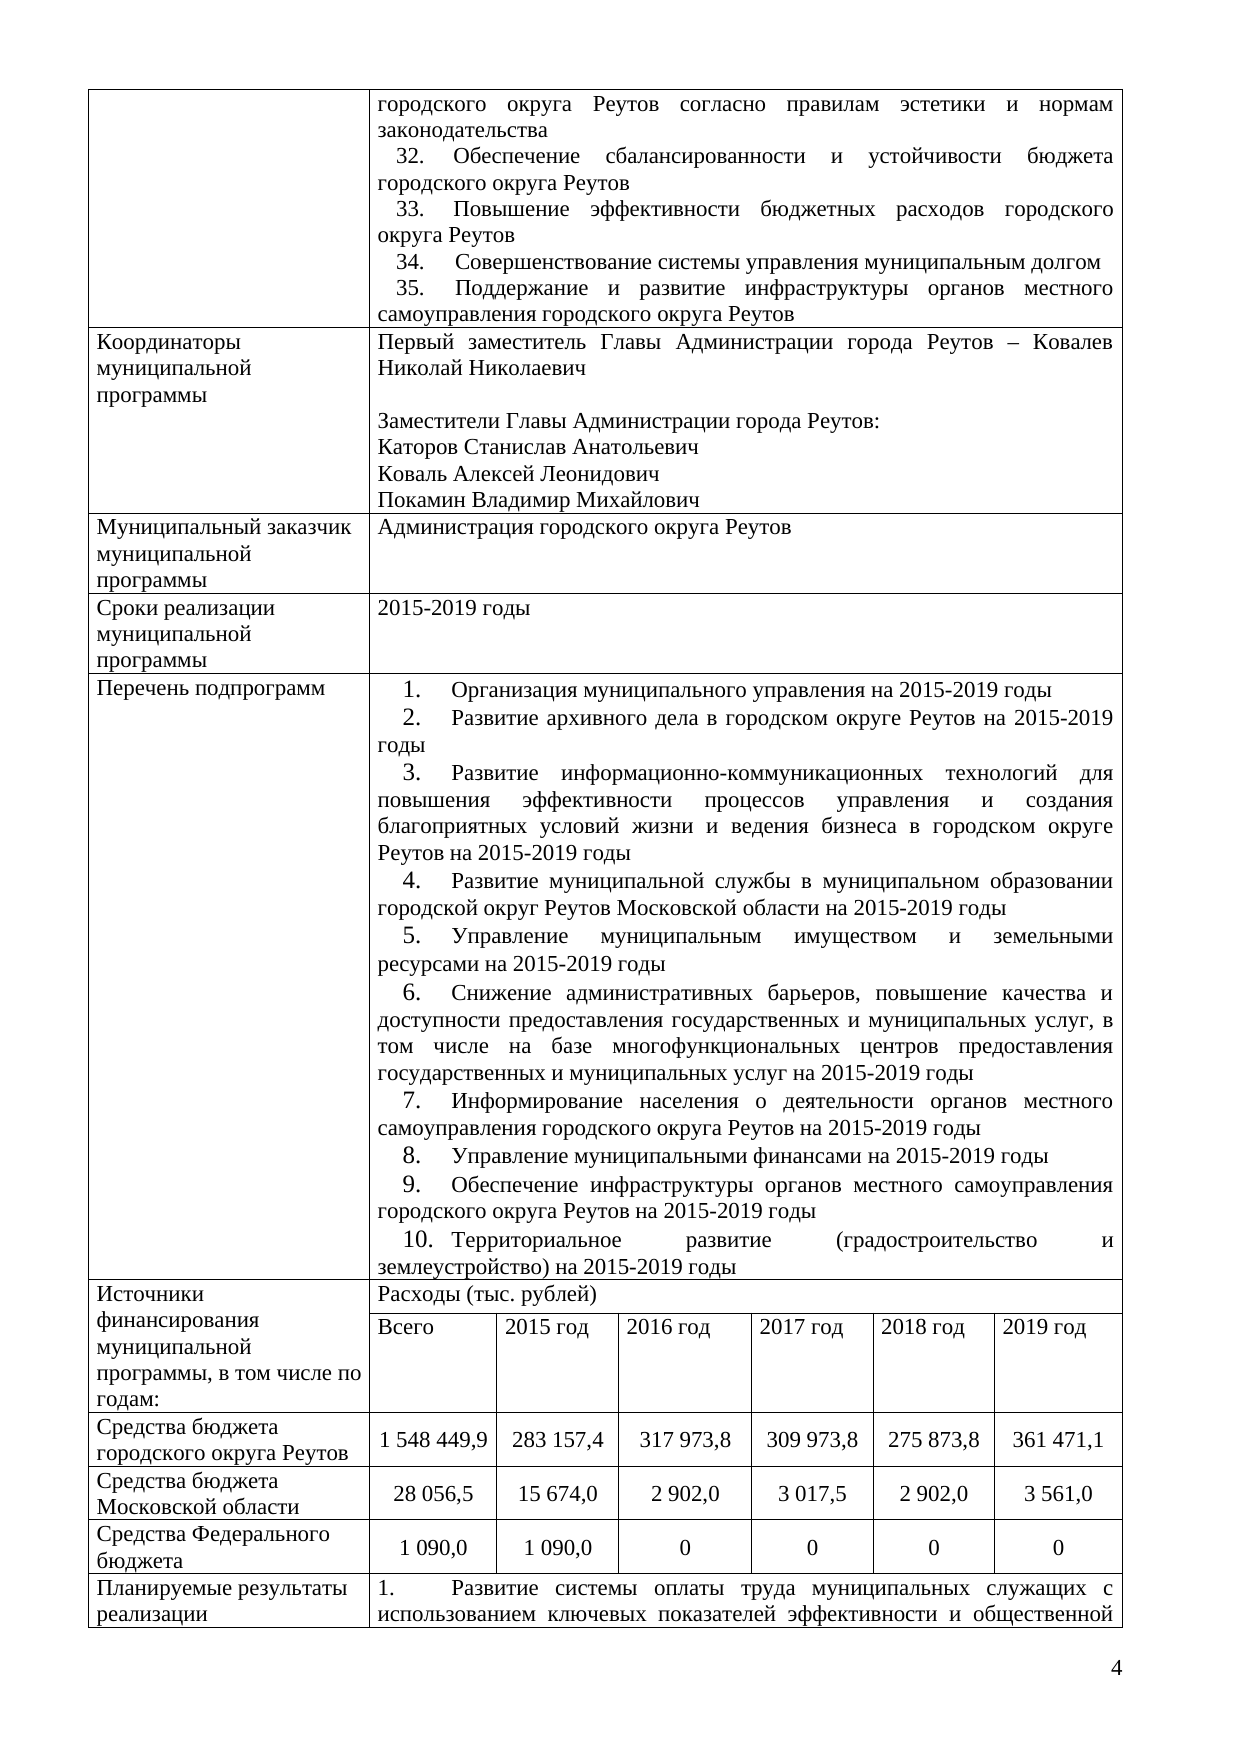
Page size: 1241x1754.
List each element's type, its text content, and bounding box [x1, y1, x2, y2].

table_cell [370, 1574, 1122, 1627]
table_cell 0 [874, 1520, 994, 1573]
table_cell 3 017,5 [752, 1467, 873, 1519]
table_cell Средства бюджета городского округа Реутов [89, 1413, 369, 1466]
table_cell 0 [995, 1520, 1122, 1573]
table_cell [370, 90, 1122, 327]
table_cell 28 056,5 [370, 1467, 496, 1519]
table_cell 2016 год [619, 1314, 751, 1412]
table_cell 2015 год [497, 1314, 618, 1412]
table_cell Муниципальный заказчик муниципальной программы [89, 514, 369, 592]
table_cell 275 873,8 [874, 1413, 994, 1466]
table_cell Средства Федерального бюджета [89, 1520, 369, 1573]
table_cell Всего [370, 1314, 496, 1412]
table_cell Администрация городского округа Реутов [370, 514, 1122, 592]
table_cell Первый заместитель Главы Администрации города Реутов – Ковалев Николай Николаевич Заместители Главы Администрации города Реутов: Каторов Станислав Анатольевич Коваль Алексей Леонидович Покамин Владимир Михайлович [370, 328, 1122, 512]
table_cell 317 973,8 [619, 1413, 751, 1466]
table_cell 0 [752, 1520, 873, 1573]
table_cell 2017 год [752, 1314, 873, 1412]
table_cell 2 902,0 [874, 1467, 994, 1519]
table_cell 0 [619, 1520, 751, 1573]
table_cell Средства бюджета Московской области [89, 1467, 369, 1519]
table_cell 1 090,0 [370, 1520, 496, 1573]
table_cell Организация муниципального управления на 2015-2019 годы Развитие архивного дела в городском округе Реутов на 2015-2019 годы Развитие информационно-коммуникационных технологий для повышения эффективности процессов управления и создания благоприятных условий жизни и ведения бизнеса в городском округе Реутов на 2015-2019 годы Развитие муниципальной службы в муниципальном образовании городской округ Реутов Московской области на 2015-2019 годы Управление муниципальным имуществом и земельными ресурсами на 2015-2019 годы Снижение административных барьеров, повышение качества и доступности предоставления государственных и муниципальных услуг, в том числе на базе многофункциональных центров предоставления государственных и муниципальных услуг на 2015-2019 годы Информирование населения о деятельности органов местного самоуправления городского округа Реутов на 2015-2019 годы Управление муниципальными финансами на 2015-2019 годы Обеспечение инфраструктуры органов местного самоуправления городского округа Реутов на 2015-2019 годы Территориальное развитие (градостроительство и землеустройство) на 2015-2019 годы [370, 674, 1122, 1279]
table_cell 2015-2019 годы [370, 594, 1122, 673]
table_cell 309 973,8 [752, 1413, 873, 1466]
table_cell 2019 год [995, 1314, 1122, 1412]
table_cell 361 471,1 [995, 1413, 1122, 1466]
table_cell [89, 90, 369, 327]
table_cell Источники финансирования муниципальной программы, в том числе по годам: [89, 1280, 369, 1412]
table_cell Перечень подпрограмм [89, 674, 369, 1279]
table_cell 283 157,4 [497, 1413, 618, 1466]
table_cell 1 090,0 [497, 1520, 618, 1573]
table_cell 2 902,0 [619, 1467, 751, 1519]
table_cell 2018 год [874, 1314, 994, 1412]
table_cell Координаторы муниципальной программы [89, 328, 369, 512]
table_cell 3 561,0 [995, 1467, 1122, 1519]
table_cell Расходы (тыс. рублей) [370, 1280, 1122, 1312]
table_cell Сроки реализации муниципальной программы [89, 594, 369, 673]
table_cell 1 548 449,9 [370, 1413, 496, 1466]
table_cell 15 674,0 [497, 1467, 618, 1519]
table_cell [89, 1574, 369, 1627]
